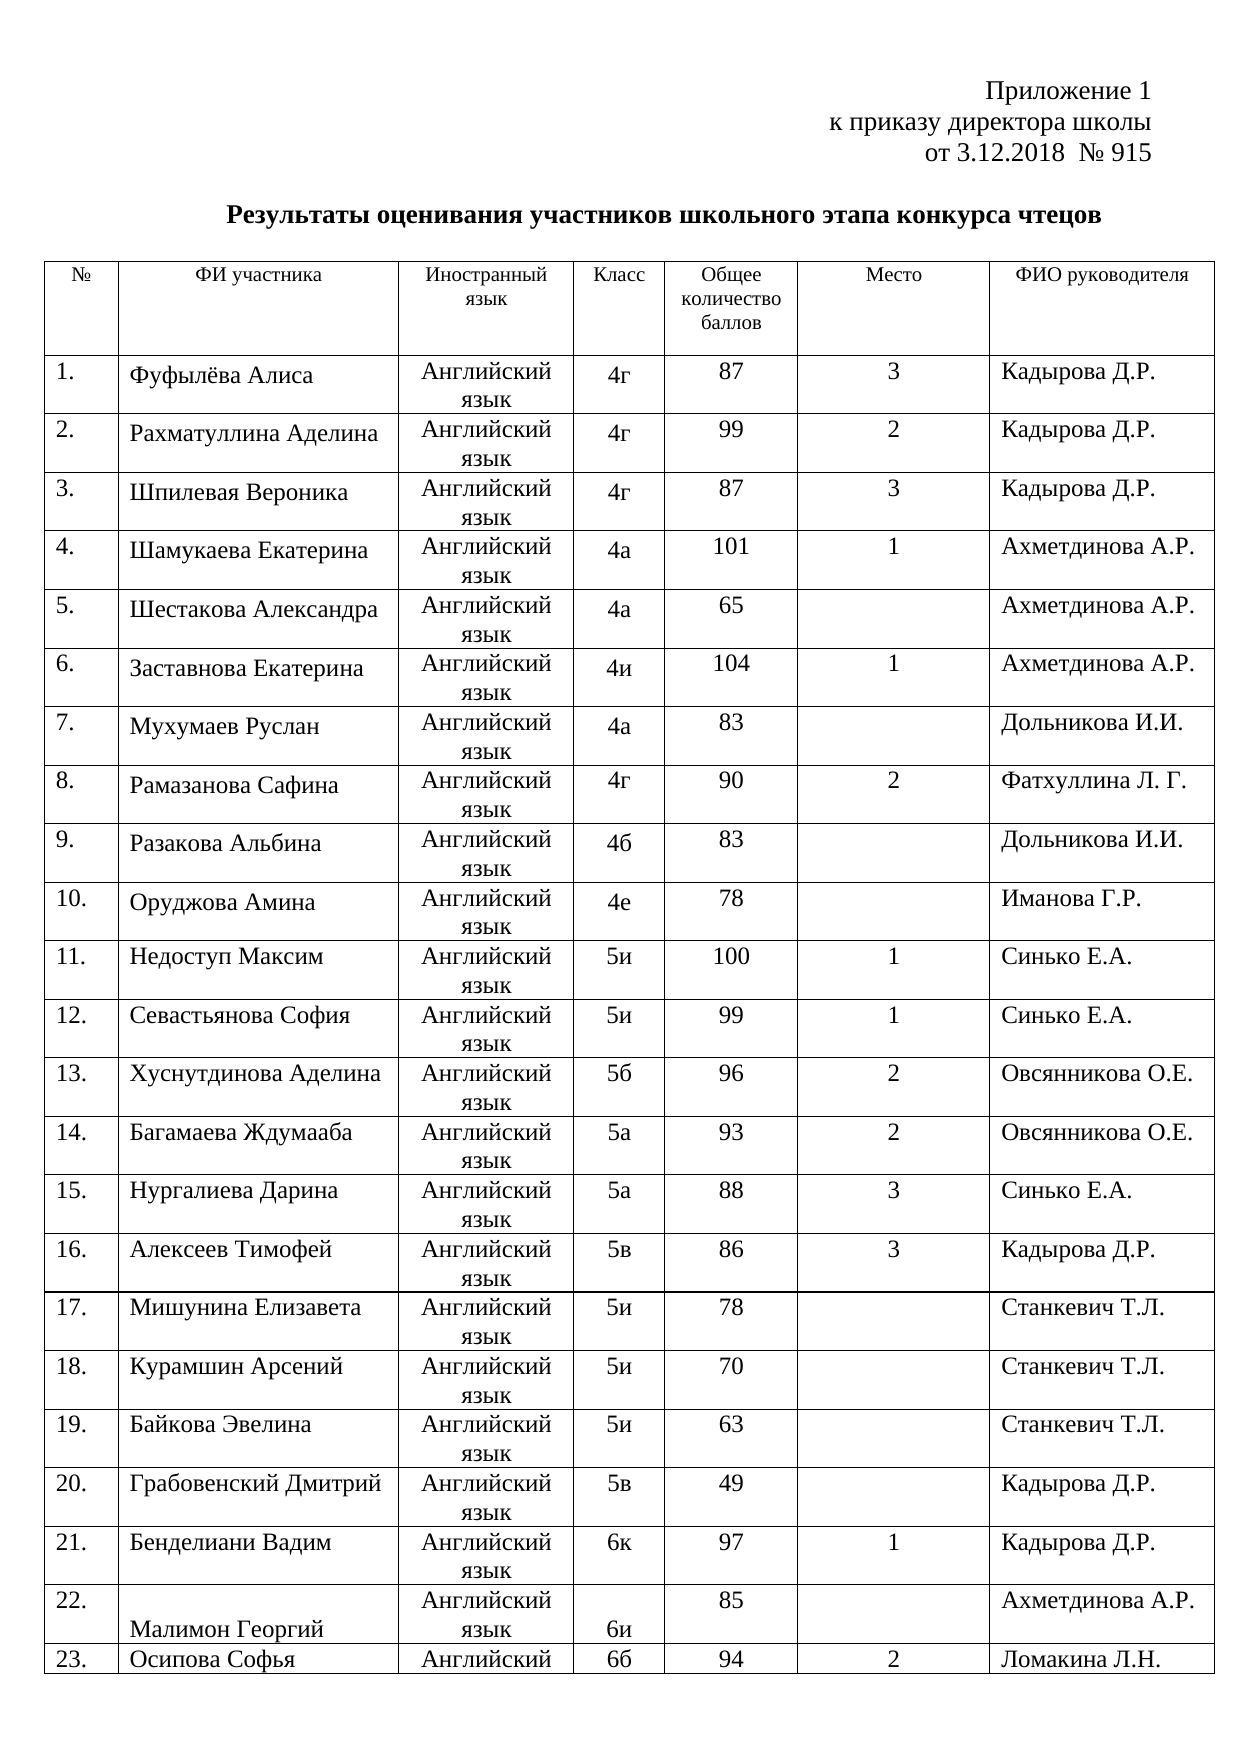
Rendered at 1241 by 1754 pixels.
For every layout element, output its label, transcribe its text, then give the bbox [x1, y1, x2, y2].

table_cell 88 [665, 1175, 797, 1233]
table_cell 49 [665, 1468, 797, 1526]
table_cell Английский язык [399, 1117, 573, 1174]
table_cell Малимон Георгий [119, 1585, 398, 1643]
table_cell 4г [574, 356, 664, 413]
table_cell 90 [665, 766, 797, 823]
table_cell 4г [574, 414, 664, 472]
table_cell 5а [574, 1117, 664, 1174]
table_cell [798, 883, 989, 940]
table_cell Дольникова И.И. [990, 824, 1214, 882]
table_cell 5и [574, 941, 664, 999]
table_cell 99 [665, 414, 797, 472]
table_cell Английский язык [399, 1175, 573, 1233]
table_cell [45, 1585, 118, 1643]
table_cell 4а [574, 590, 664, 647]
table_cell [798, 824, 989, 882]
table_header Иностранный язык [399, 262, 573, 355]
table_cell 78 [665, 883, 797, 940]
table_cell Алексеев Тимофей [119, 1234, 398, 1291]
table_cell [45, 414, 118, 472]
table_cell [45, 883, 118, 940]
table_cell Хуснутдинова Аделина [119, 1058, 398, 1116]
table_cell 2 [798, 1117, 989, 1174]
table_cell 3 [798, 1234, 989, 1291]
table_cell Оруджова Амина [119, 883, 398, 940]
table_cell [45, 1527, 118, 1584]
table_cell Ломакина Л.Н. [990, 1644, 1214, 1672]
table_cell [45, 1117, 118, 1174]
table_cell Фатхуллина Л. Г. [990, 766, 1214, 823]
table_cell Английский язык [399, 531, 573, 589]
table_cell 4а [574, 707, 664, 764]
table_cell 5и [574, 1351, 664, 1408]
table_cell [45, 1234, 118, 1291]
table_cell Станкевич Т.Л. [990, 1351, 1214, 1408]
table_cell [45, 941, 118, 999]
table_cell [798, 707, 989, 764]
table_cell Английский язык [399, 414, 573, 472]
table_cell Осипова Софья [119, 1644, 398, 1672]
table_cell 5а [574, 1175, 664, 1233]
table_cell [45, 766, 118, 823]
table_cell [798, 1351, 989, 1408]
table_cell Синько Е.А. [990, 1175, 1214, 1233]
table_cell 94 [665, 1644, 797, 1672]
table_cell Английский язык [399, 1000, 573, 1057]
table_cell [45, 1000, 118, 1057]
table_cell [798, 1585, 989, 1643]
table_header № [45, 262, 118, 355]
table_cell Заставнова Екатерина [119, 649, 398, 706]
table_cell [45, 707, 118, 764]
table_cell Английский язык [399, 473, 573, 530]
table_cell Бенделиани Вадим [119, 1527, 398, 1584]
table_cell Станкевич Т.Л. [990, 1410, 1214, 1467]
table_cell 4г [574, 473, 664, 530]
table_cell 3 [798, 356, 989, 413]
table_cell 70 [665, 1351, 797, 1408]
table_cell 78 [665, 1293, 797, 1350]
table_header Место [798, 262, 989, 355]
table_cell Нургалиева Дарина [119, 1175, 398, 1233]
table_cell Английский язык [399, 707, 573, 764]
table_cell Английский язык [399, 1058, 573, 1116]
table_cell Шамукаева Екатерина [119, 531, 398, 589]
table_cell 1 [798, 531, 989, 589]
table_cell 4г [574, 766, 664, 823]
table_cell [45, 1410, 118, 1467]
table_cell Овсянникова О.Е. [990, 1117, 1214, 1174]
table_cell 93 [665, 1117, 797, 1174]
text к приказу директора школы [177, 105, 1152, 136]
table_cell Мишунина Елизавета [119, 1293, 398, 1350]
table_header Класс [574, 262, 664, 355]
table_cell Кадырова Д.Р. [990, 1527, 1214, 1584]
table_cell Багамаева Ждумааба [119, 1117, 398, 1174]
table_cell [45, 590, 118, 647]
table_cell Байкова Эвелина [119, 1410, 398, 1467]
table_cell 4и [574, 649, 664, 706]
table_cell [798, 590, 989, 647]
table_cell 5и [574, 1000, 664, 1057]
table_cell Английский язык [399, 883, 573, 940]
table_cell 1 [798, 1527, 989, 1584]
table_cell [798, 1468, 989, 1526]
text Результаты оценивания участников школьного этапа конкурса чтецов [177, 198, 1152, 229]
table_cell 4а [574, 531, 664, 589]
table_cell Английский язык [399, 766, 573, 823]
table_cell Курамшин Арсений [119, 1351, 398, 1408]
table_cell 83 [665, 824, 797, 882]
text Приложение 1 [177, 74, 1152, 105]
table_cell Кадырова Д.Р. [990, 414, 1214, 472]
table_cell [798, 1293, 989, 1350]
table_cell Кадырова Д.Р. [990, 1234, 1214, 1291]
table_cell Английский язык [399, 356, 573, 413]
table_cell 1 [798, 941, 989, 999]
table_cell Английский язык [399, 1293, 573, 1350]
table_cell Мухумаев Руслан [119, 707, 398, 764]
table_cell [45, 1058, 118, 1116]
table_cell 1 [798, 1000, 989, 1057]
table_cell [45, 1351, 118, 1408]
table_cell Ахметдинова А.Р. [990, 1585, 1214, 1643]
table_cell [45, 649, 118, 706]
table_cell Английский язык [399, 824, 573, 882]
table_cell Английский язык [399, 1644, 573, 1672]
table_cell Рамазанова Сафина [119, 766, 398, 823]
table_cell Английский язык [399, 1527, 573, 1584]
table_cell 100 [665, 941, 797, 999]
table_cell Английский язык [399, 1410, 573, 1467]
table_cell 5и [574, 1410, 664, 1467]
table_cell 65 [665, 590, 797, 647]
table_cell 5б [574, 1058, 664, 1116]
table_cell Кадырова Д.Р. [990, 356, 1214, 413]
table_cell 2 [798, 1644, 989, 1672]
table_cell Фуфылёва Алиса [119, 356, 398, 413]
table_cell Английский язык [399, 590, 573, 647]
table_cell Овсянникова О.Е. [990, 1058, 1214, 1116]
table_cell 5и [574, 1293, 664, 1350]
table_cell Английский язык [399, 1468, 573, 1526]
table_cell Английский язык [399, 941, 573, 999]
table_cell 63 [665, 1410, 797, 1467]
table_cell 5в [574, 1234, 664, 1291]
table_cell 96 [665, 1058, 797, 1116]
table_cell [45, 1293, 118, 1350]
table_cell 3 [798, 1175, 989, 1233]
table_cell Шестакова Александра [119, 590, 398, 647]
table_cell [798, 1410, 989, 1467]
table_cell 6и [574, 1585, 664, 1643]
table_cell [45, 356, 118, 413]
table_header Общее количество баллов [665, 262, 797, 355]
table_cell Станкевич Т.Л. [990, 1293, 1214, 1350]
table_cell Рахматуллина Аделина [119, 414, 398, 472]
table_cell Английский язык [399, 1351, 573, 1408]
table_cell Кадырова Д.Р. [990, 1468, 1214, 1526]
table_cell Разакова Альбина [119, 824, 398, 882]
table_cell [45, 1468, 118, 1526]
table_cell 87 [665, 473, 797, 530]
table_cell 4е [574, 883, 664, 940]
table_cell Английский язык [399, 1234, 573, 1291]
table_cell 6к [574, 1527, 664, 1584]
table_cell [45, 1644, 118, 1672]
table_cell 2 [798, 1058, 989, 1116]
table_cell 86 [665, 1234, 797, 1291]
table_cell Севастьянова София [119, 1000, 398, 1057]
table_cell 99 [665, 1000, 797, 1057]
table_cell [45, 824, 118, 882]
table_cell Синько Е.А. [990, 941, 1214, 999]
table_cell [45, 473, 118, 530]
table_cell 87 [665, 356, 797, 413]
table_cell 2 [798, 766, 989, 823]
table_cell 104 [665, 649, 797, 706]
table_cell 2 [798, 414, 989, 472]
table_cell Ахметдинова А.Р. [990, 649, 1214, 706]
table_cell 97 [665, 1527, 797, 1584]
table_cell Английский язык [399, 649, 573, 706]
table_cell Кадырова Д.Р. [990, 473, 1214, 530]
table_cell Английский язык [399, 1585, 573, 1643]
table_cell 4б [574, 824, 664, 882]
table_cell Ахметдинова А.Р. [990, 531, 1214, 589]
table_header ФИО руководителя [990, 262, 1214, 355]
table_cell 5в [574, 1468, 664, 1526]
table_cell Синько Е.А. [990, 1000, 1214, 1057]
table_cell 6б [574, 1644, 664, 1672]
table_cell 1 [798, 649, 989, 706]
table_cell 83 [665, 707, 797, 764]
table_cell Грабовенский Дмитрий [119, 1468, 398, 1526]
table_cell Недоступ Максим [119, 941, 398, 999]
table_cell Ахметдинова А.Р. [990, 590, 1214, 647]
table_cell Шпилевая Вероника [119, 473, 398, 530]
table_cell [45, 531, 118, 589]
table_cell 85 [665, 1585, 797, 1643]
table_cell 101 [665, 531, 797, 589]
table_cell Иманова Г.Р. [990, 883, 1214, 940]
text от 3.12.2018 № 915 [177, 136, 1152, 167]
table_cell [45, 1175, 118, 1233]
table_header ФИ участника [119, 262, 398, 355]
table_cell 3 [798, 473, 989, 530]
table_cell Дольникова И.И. [990, 707, 1214, 764]
